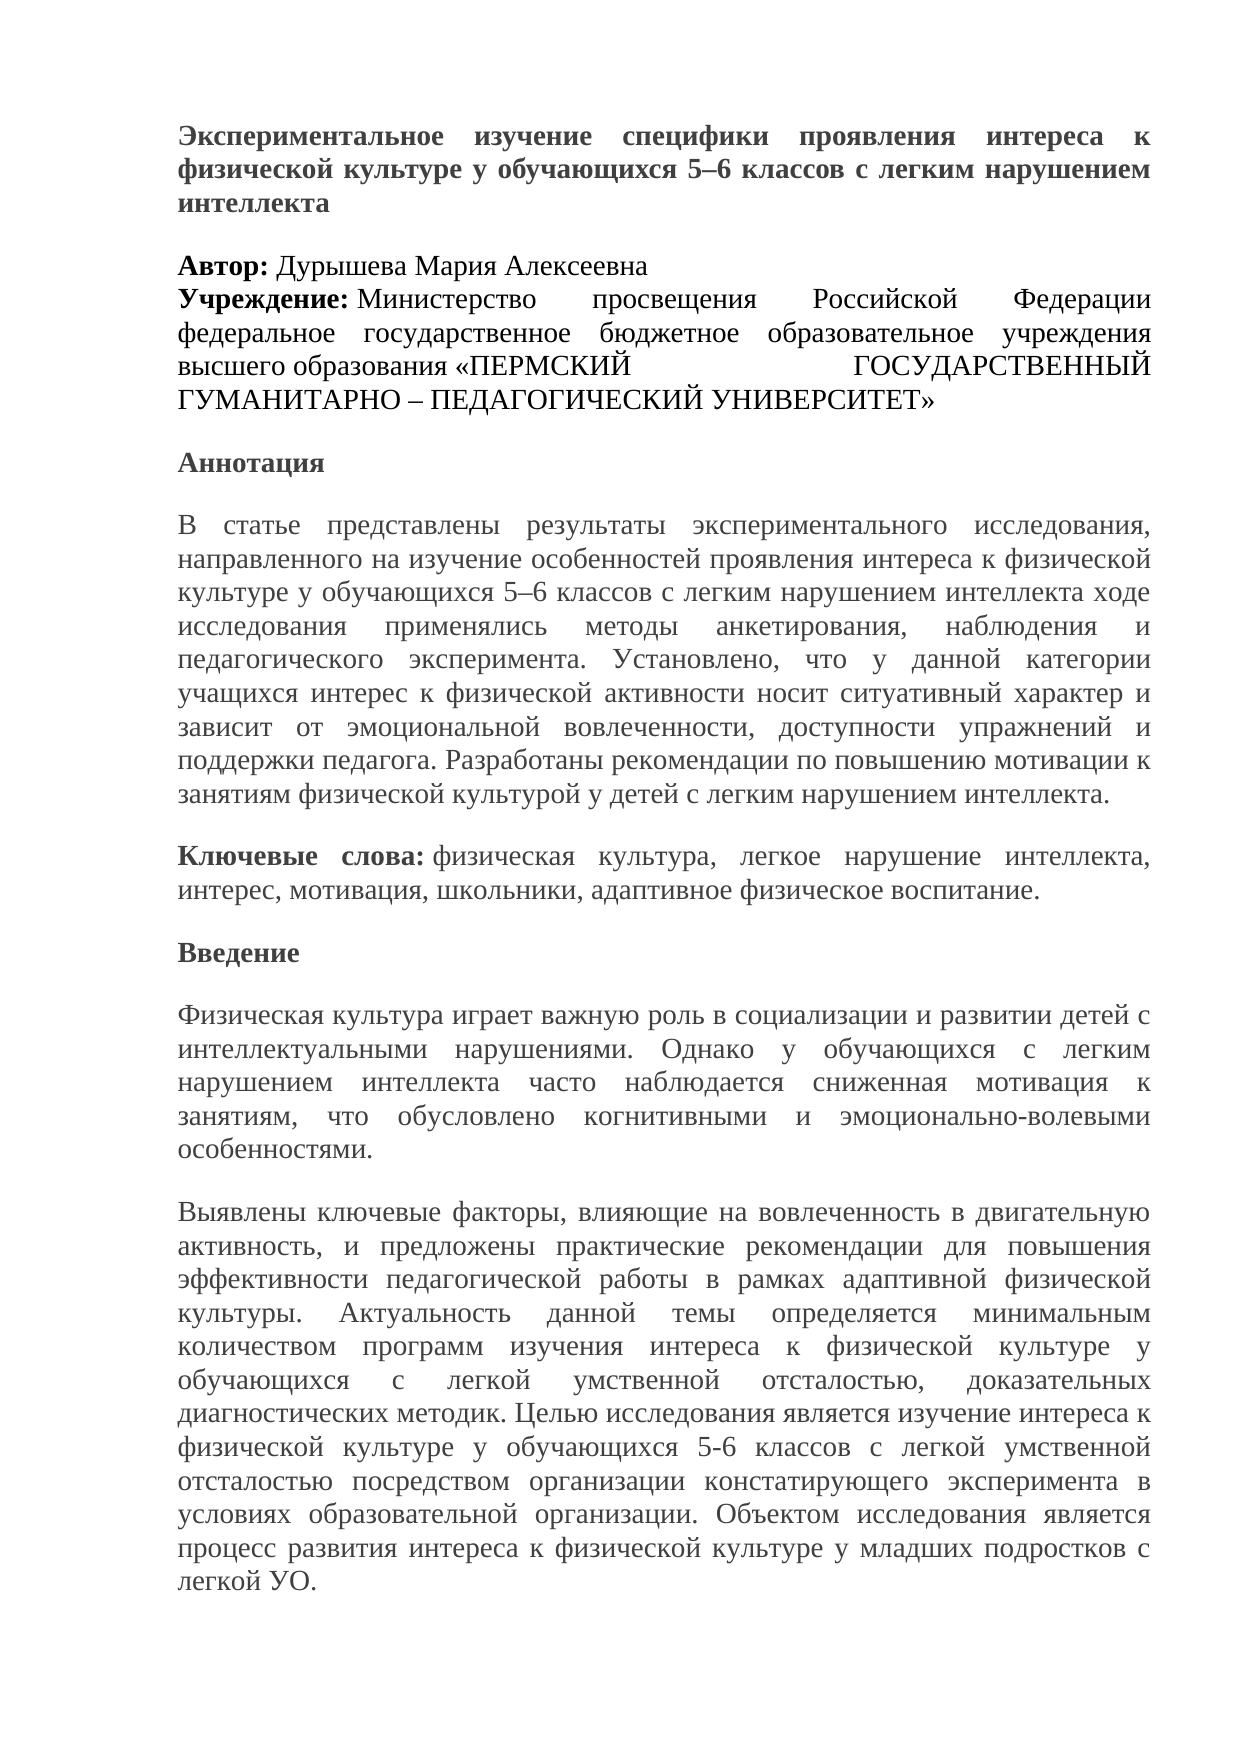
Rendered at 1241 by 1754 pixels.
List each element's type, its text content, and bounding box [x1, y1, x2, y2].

text В статье представлены результаты экспериментального исследования, направленного на изучение особенностей проявления интереса к физической культуре у обучающихся 5–6 классов с легким нарушением интеллекта ходе исследования применялись методы анкетирования, наблюдения и педагогического эксперимента. Установлено, что у данной категории учащихся интерес к физической активности носит ситуативный характер и зависит от эмоциональной вовлеченности, доступности упражнений и поддержки педагога. Разработаны рекомендации по повышению мотивации к занятиям физической культурой у детей с легким нарушением интеллекта. [177, 507, 1152, 809]
text Аннотация [177, 445, 1152, 478]
text Выявлены ключевые факторы, влияющие на вовлеченность в двигательную активность, и предложены практические рекомендации для повышения эффективности педагогической работы в рамках адаптивной физической культуры. Актуальность данной темы определяется минимальным количеством программ изучения интереса к физической культуре у обучающихся с легкой умственной отсталостью, доказательных диагностических методик. Целью исследования является изучение интереса к физической культуре у обучающихся 5-6 классов с легкой умственной отсталостью посредством организации констатирующего эксперимента в условиях образовательной организации. Объектом исследования является процесс развития интереса к физической культуре у младших подростков с легкой УО. [177, 1194, 1152, 1597]
text Физическая культура играет важную роль в социализации и развитии детей с интеллектуальными нарушениями. Однако у обучающихся с легким нарушением интеллекта часто наблюдается сниженная мотивация к занятиям, что обусловлено когнитивными и эмоционально-волевыми особенностями. [177, 997, 1152, 1165]
text Экспериментальное изучение специфики проявления интереса к физической культуре у обучающихся 5–6 классов с легким нарушением интеллекта [177, 118, 1152, 219]
text Автор: Дурышева Мария Алексеевна Учреждение: Министерство просвещения Российской Федерации федеральное государственное бюджетное образовательное учреждения высшего образования «ПЕРМСКИЙ ГОСУДАРСТВЕННЫЙ ГУМАНИТАРНО – ПЕДАГОГИЧЕСКИЙ УНИВЕРСИТЕТ» [177, 248, 1152, 416]
text Введение [177, 935, 1152, 968]
text Ключевые слова: физическая культура, легкое нарушение интеллекта, интерес, мотивация, школьники, адаптивное физическое воспитание. [177, 838, 1152, 906]
